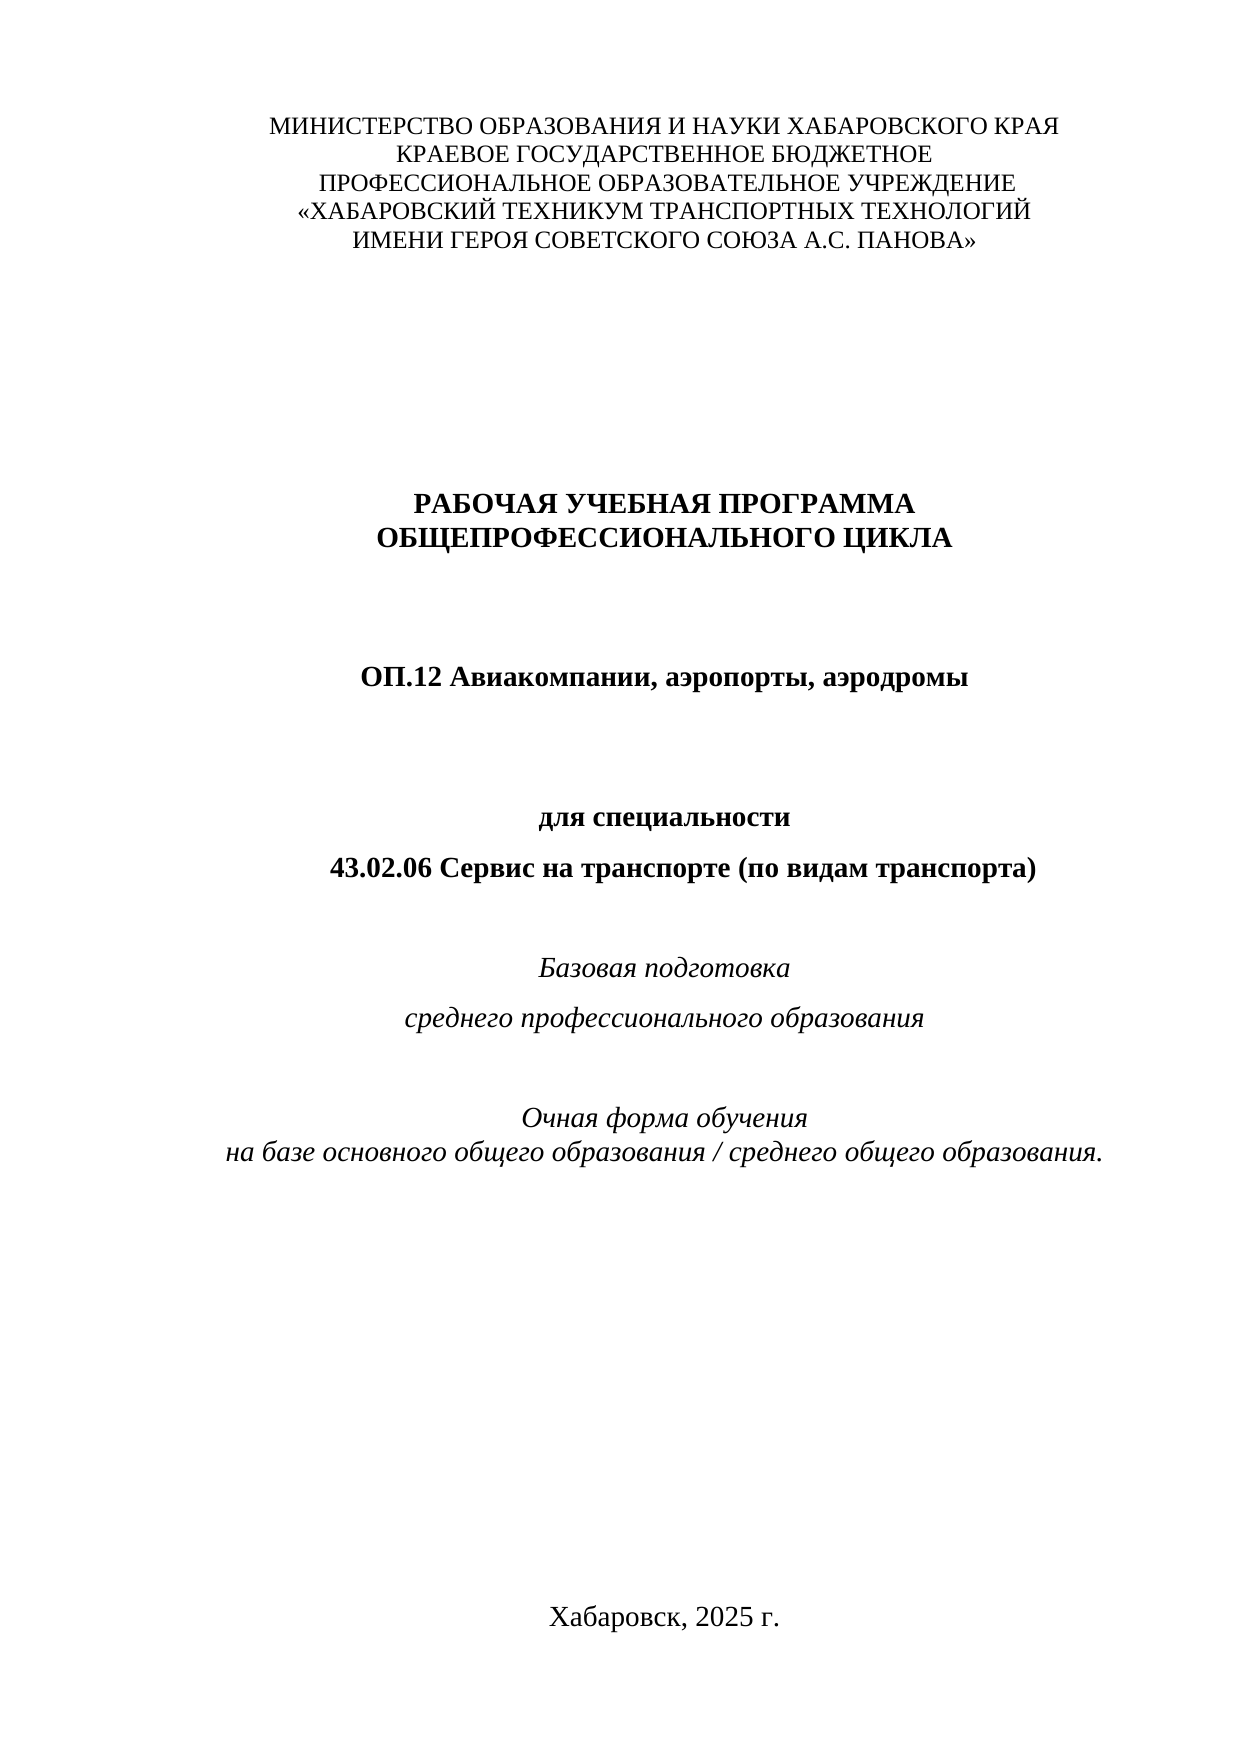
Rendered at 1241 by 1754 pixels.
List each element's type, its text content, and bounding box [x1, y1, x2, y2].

text для специальности [177, 799, 1152, 833]
text среднего профессионального образования [177, 1000, 1152, 1034]
text КРАЕВОЕ ГОСУДАРСТВЕННОЕ БЮДЖЕТНОЕ [177, 139, 1152, 168]
text «ХАБАРОВСКИЙ ТЕХНИКУМ ТРАНСПОРТНЫХ ТЕХНОЛОГИЙ [177, 196, 1152, 225]
text на базе основного общего образования / среднего общего образования. [177, 1134, 1152, 1168]
text ПРОФЕССИОНАЛЬНОЕ ОБРАЗОВАТЕЛЬНОЕ УЧРЕЖДЕНИЕ [177, 168, 1152, 196]
text Хабаровск, 2025 г. [177, 1599, 1152, 1633]
text Базовая подготовка [177, 950, 1152, 983]
text Очная форма обучения [177, 1101, 1152, 1134]
text РАБОЧАЯ УЧЕБНАЯ ПРОГРАММА ОБЩЕПРОФЕССИОНАЛЬНОГО ЦИКЛА [177, 486, 1152, 553]
text ОП.12 Авиакомпании, аэропорты, аэродромы [177, 659, 1152, 692]
list 43.02.06 Сервис на транспорте (по видам транспорта) [177, 850, 1152, 883]
text ИМЕНИ ГЕРОЯ СОВЕТСКОГО СОЮЗА А.С. ПАНОВА» [177, 225, 1152, 254]
text МИНИСТЕРСТВО ОБРАЗОВАНИЯ И НАУКИ ХАБАРОВСКОГО КРАЯ [177, 118, 1152, 139]
